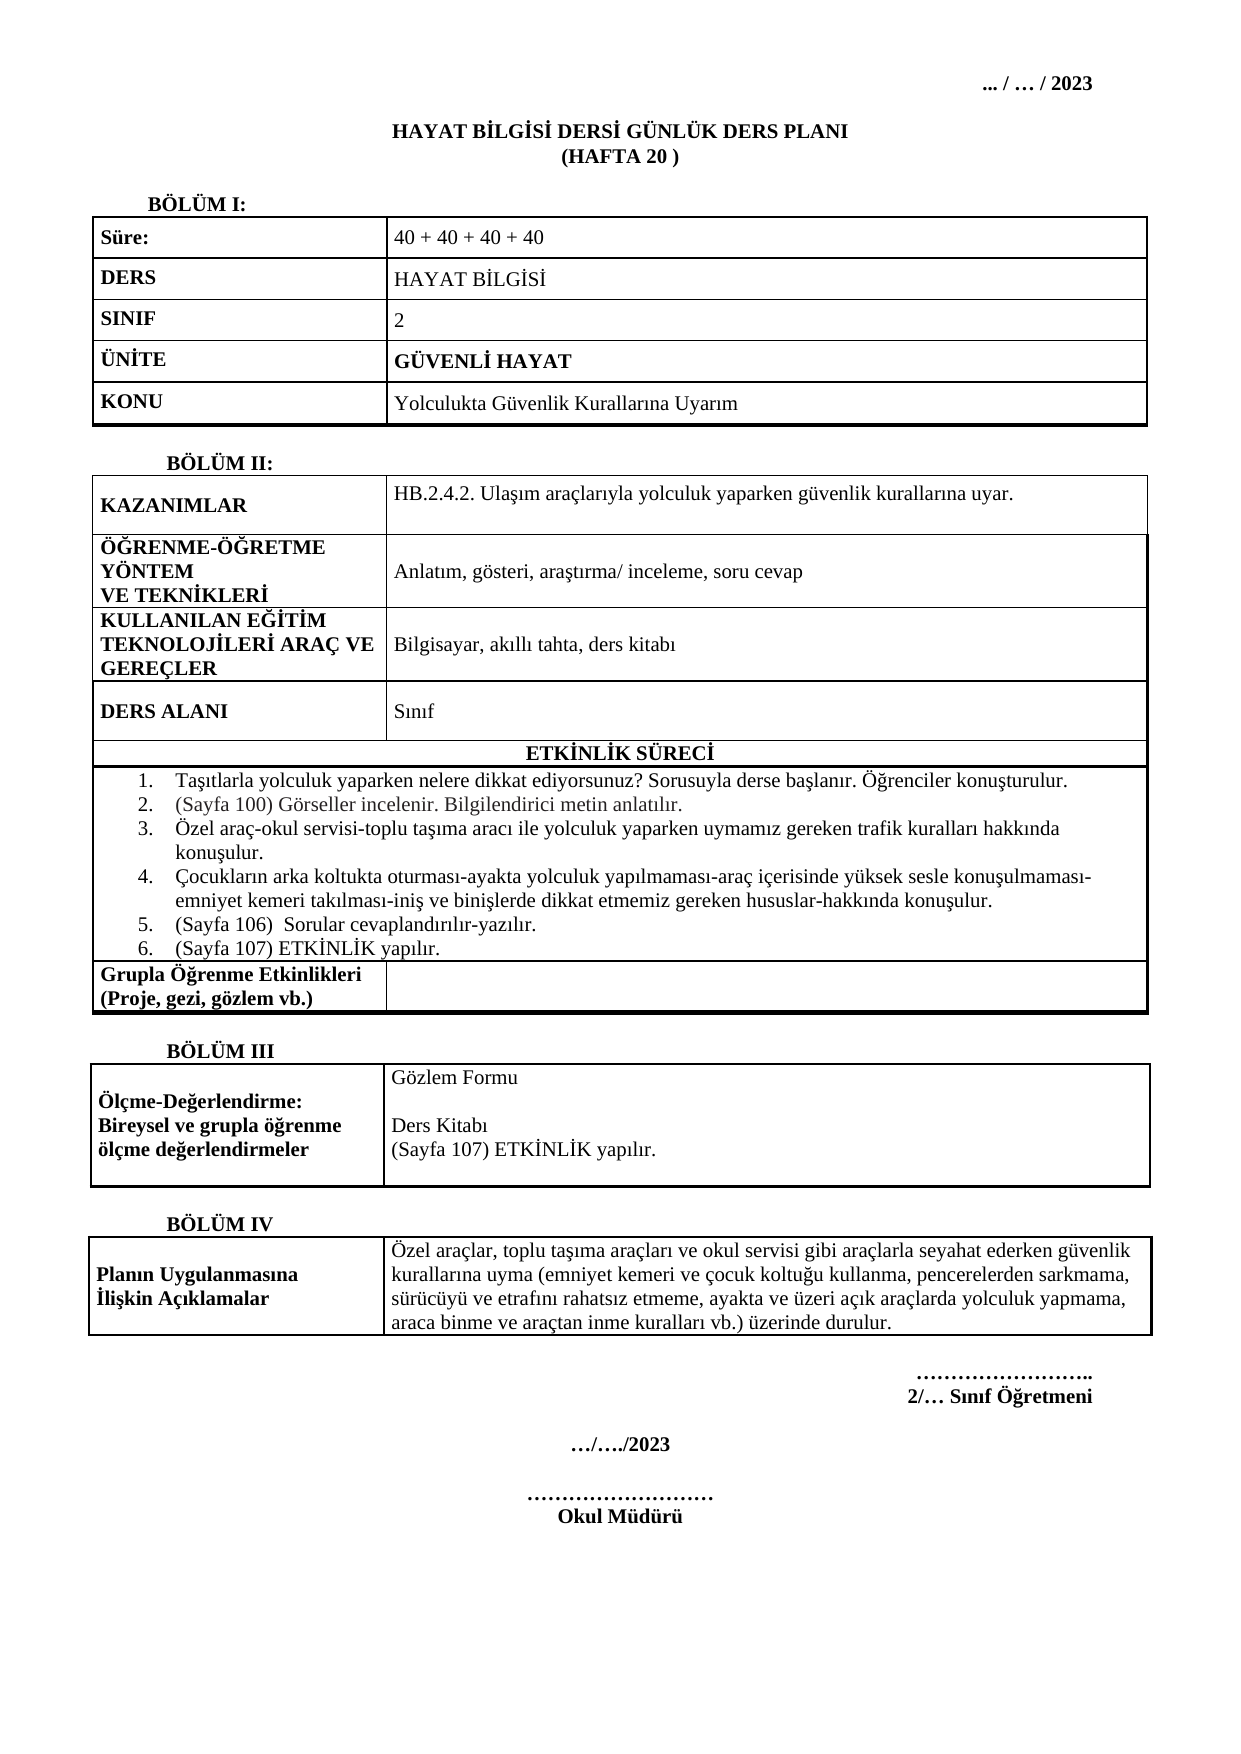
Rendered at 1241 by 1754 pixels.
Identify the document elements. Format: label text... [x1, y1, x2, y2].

text HAYAT BİLGİSİ DERSİ GÜNLÜK DERS PLANI [148, 119, 1092, 143]
table_cell DERS ALANI [94, 682, 386, 740]
table_cell HAYAT BİLGİSİ [388, 259, 1146, 298]
text Okul Müdürü [148, 1504, 1092, 1528]
table_cell KONU [94, 383, 386, 422]
table_cell ÜNİTE [94, 341, 386, 381]
table_header HB.2.4.2. Ulaşım araçlarıyla yolculuk yaparken güvenlik kurallarına uyar. [387, 476, 1147, 534]
table_cell Yolculukta Güvenlik Kurallarına Uyarım [388, 383, 1146, 422]
table_header Özel araçlar, toplu taşıma araçları ve okul servisi gibi araçlarla seyahat ederken güvenlik kurallarına uyma (emniyet kemeri ve çocuk koltuğu kullanma, pencerelerden sarkmama, sürücüyü ve etrafını rahatsız etmeme, ayakta ve üzeri açık araçlarda yolculuk yapmama, araca binme ve araçtan inme kuralları vb.) üzerinde durulur. [385, 1238, 1150, 1334]
table_cell DERS [94, 259, 386, 298]
text …………………….. [148, 1360, 1092, 1384]
table_cell Bilgisayar, akıllı tahta, ders kitabı [387, 608, 1146, 680]
table_cell ÖĞRENME-ÖĞRETME YÖNTEM VE TEKNİKLERİ [93, 535, 386, 607]
table_header Gözlem Formu Ders Kitabı (Sayfa 107) ETKİNLİK yapılır. [385, 1065, 1149, 1185]
table_cell ETKİNLİK SÜRECİ [94, 741, 1146, 765]
table_cell Anlatım, gösteri, araştırma/ inceleme, soru cevap [387, 535, 1146, 607]
table_header 40 + 40 + 40 + 40 [388, 218, 1146, 257]
table_header Planın Uygulanmasına İlişkin Açıklamalar [90, 1238, 383, 1334]
table_cell KULLANILAN EĞİTİM TEKNOLOJİLERİ ARAÇ VE GEREÇLER [93, 608, 386, 680]
text …/…./2023 [148, 1432, 1092, 1456]
text ……………………… [148, 1480, 1092, 1504]
table_header Süre: [94, 218, 386, 257]
table_header Ölçme-Değerlendirme: Bireysel ve grupla öğrenme ölçme değerlendirmeler [92, 1065, 383, 1185]
table_cell Sınıf [387, 682, 1146, 740]
text BÖLÜM I: [148, 192, 1092, 216]
table_cell Grupla Öğrenme Etkinlikleri (Proje, gezi, gözlem vb.) [94, 962, 386, 1010]
text (HAFTA 20 ) [148, 143, 1092, 168]
subtitle BÖLÜM IV [148, 1212, 1092, 1236]
text 2/… Sınıf Öğretmeni [148, 1384, 1092, 1408]
table_cell 2 [388, 300, 1146, 340]
text BÖLÜM II: [148, 451, 1092, 475]
table_cell SINIF [94, 300, 386, 340]
table_cell [387, 962, 1146, 1010]
table_header KAZANIMLAR [93, 476, 386, 534]
table_cell GÜVENLİ HAYAT [388, 341, 1146, 381]
text ... / … / 2023 [148, 71, 1092, 95]
subtitle BÖLÜM III [148, 1039, 1092, 1063]
table_cell Taşıtlarla yolculuk yaparken nelere dikkat ediyorsunuz? Sorusuyla derse başlanır. Öğrenciler konuşturulur. (Sayfa 100) Görseller incelenir. Bilgilendirici metin anlatılır. Özel araç-okul servisi-toplu taşıma aracı ile yolculuk yaparken uymamız gereken trafik kuralları hakkında konuşulur. Çocukların arka koltukta oturması-ayakta yolculuk yapılmaması-araç içerisinde yüksek sesle konuşulmaması-emniyet kemeri takılması-iniş ve binişlerde dikkat etmemiz gereken hususlar-hakkında konuşulur. (Sayfa 106) Sorular cevaplandırılır-yazılır. (Sayfa 107) ETKİNLİK yapılır. [94, 768, 1146, 960]
